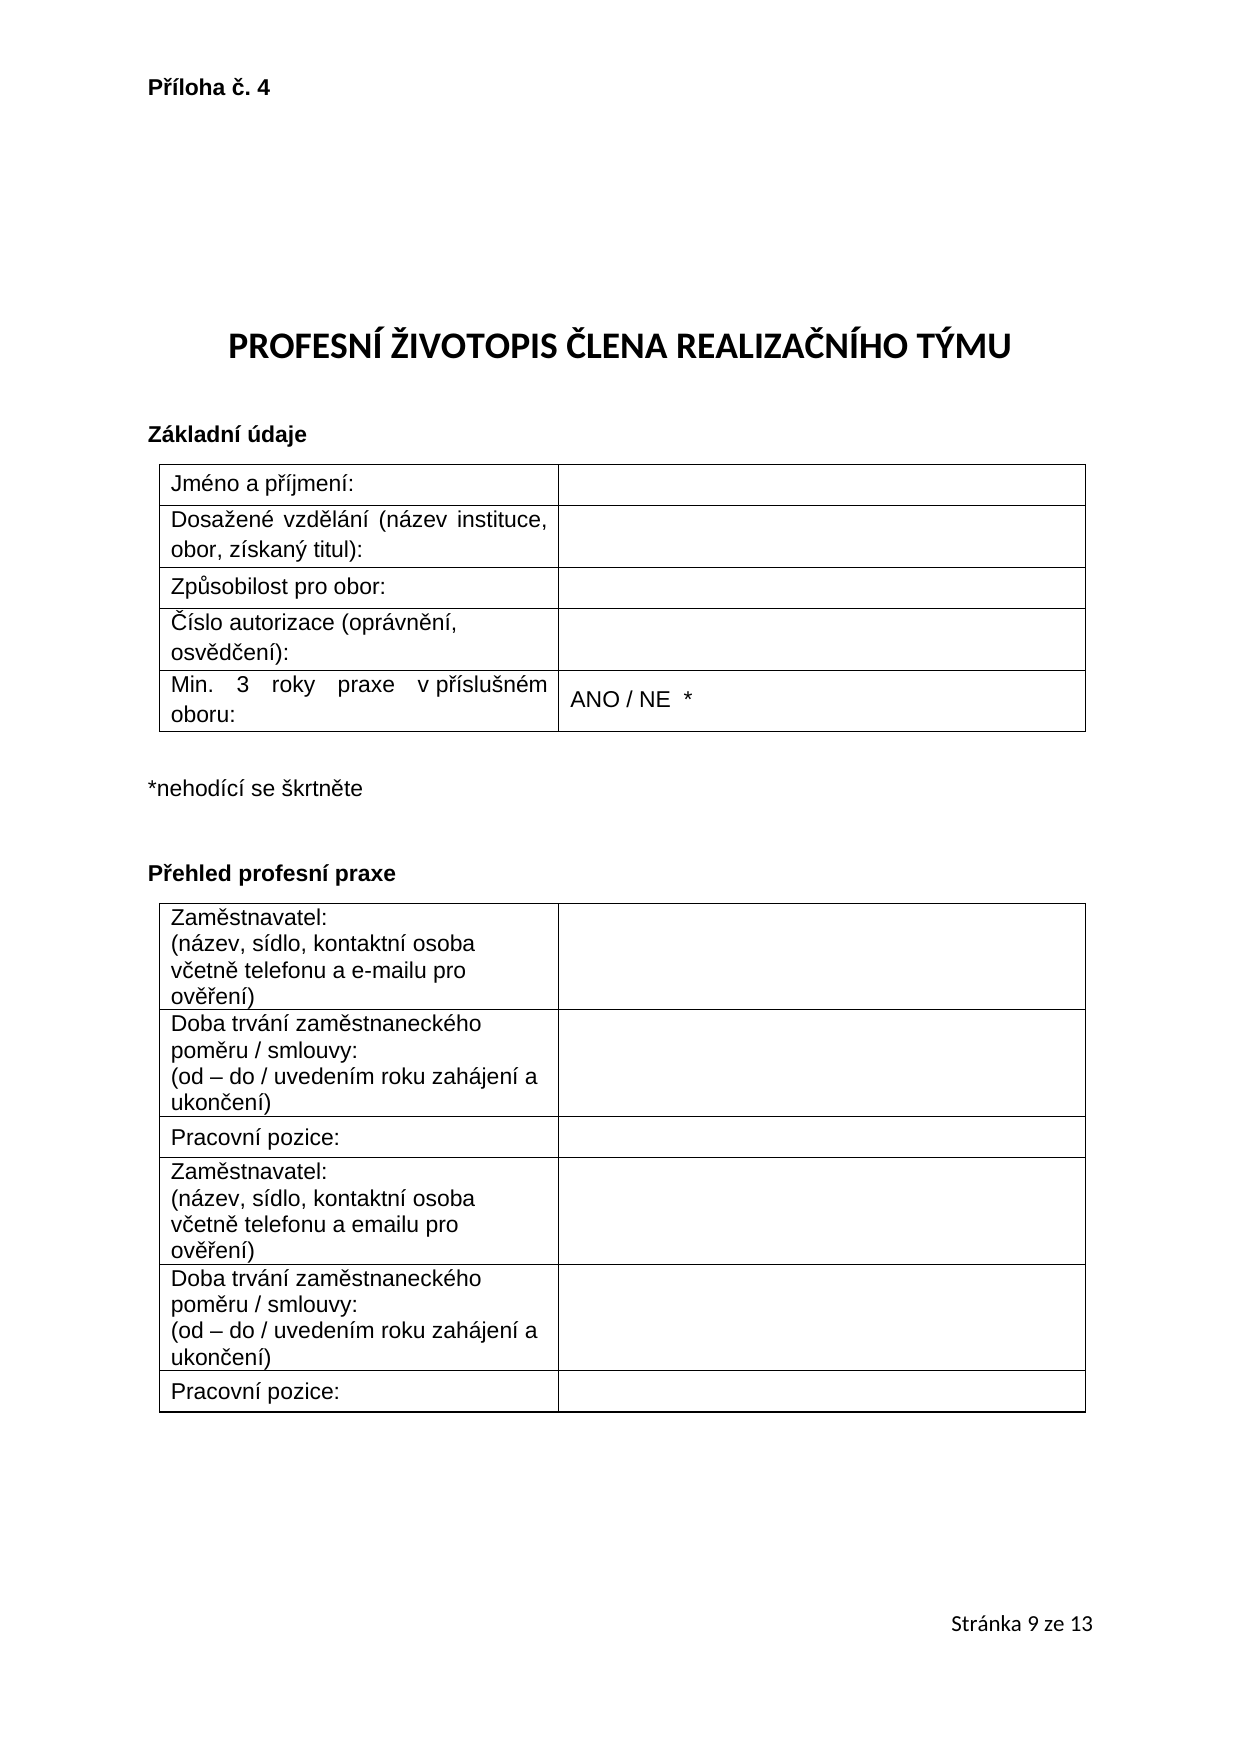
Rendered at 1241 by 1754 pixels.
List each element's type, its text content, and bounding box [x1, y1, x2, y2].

table_header Jméno a příjmení: [160, 465, 558, 505]
table_cell [559, 1371, 1085, 1411]
table_cell ANO / NE * [559, 671, 1085, 731]
text Základní údaje [148, 421, 1093, 447]
table_cell [559, 1265, 1085, 1370]
text PROFESNÍ ŽIVOTOPIS ČLENA REALIZAČNÍHO TÝMU [148, 322, 1093, 368]
table_header Zaměstnavatel: (název, sídlo, kontaktní osoba včetně telefonu a e-mailu pro ověření) [160, 904, 558, 1009]
table_cell Doba trvání zaměstnaneckého poměru / smlouvy: (od – do / uvedením roku zahájení a ukončení) [160, 1265, 558, 1370]
table_cell [559, 506, 1085, 567]
table_cell Pracovní pozice: [160, 1117, 558, 1157]
table_cell [559, 568, 1085, 608]
table_cell [559, 1010, 1085, 1116]
table_header [559, 904, 1085, 1009]
text Přehled profesní praxe [148, 860, 1093, 886]
table_header [559, 465, 1085, 505]
table_cell Číslo autorizace (oprávnění, osvědčení): [160, 609, 558, 669]
table_cell Doba trvání zaměstnaneckého poměru / smlouvy: (od – do / uvedením roku zahájení a ukončení) [160, 1010, 558, 1116]
table_cell [559, 1117, 1085, 1157]
table_cell Způsobilost pro obor: [160, 568, 558, 608]
text *nehodící se škrtněte [148, 775, 1093, 801]
table_cell Min. 3 roky praxe v příslušném oboru: [160, 671, 558, 731]
table_cell [559, 609, 1085, 669]
table_cell Pracovní pozice: [160, 1371, 558, 1411]
table_cell [559, 1158, 1085, 1263]
table_cell Dosažené vzdělání (název instituce, obor, získaný titul): [160, 506, 558, 567]
table_cell Zaměstnavatel: (název, sídlo, kontaktní osoba včetně telefonu a emailu pro ověření) [160, 1158, 558, 1263]
